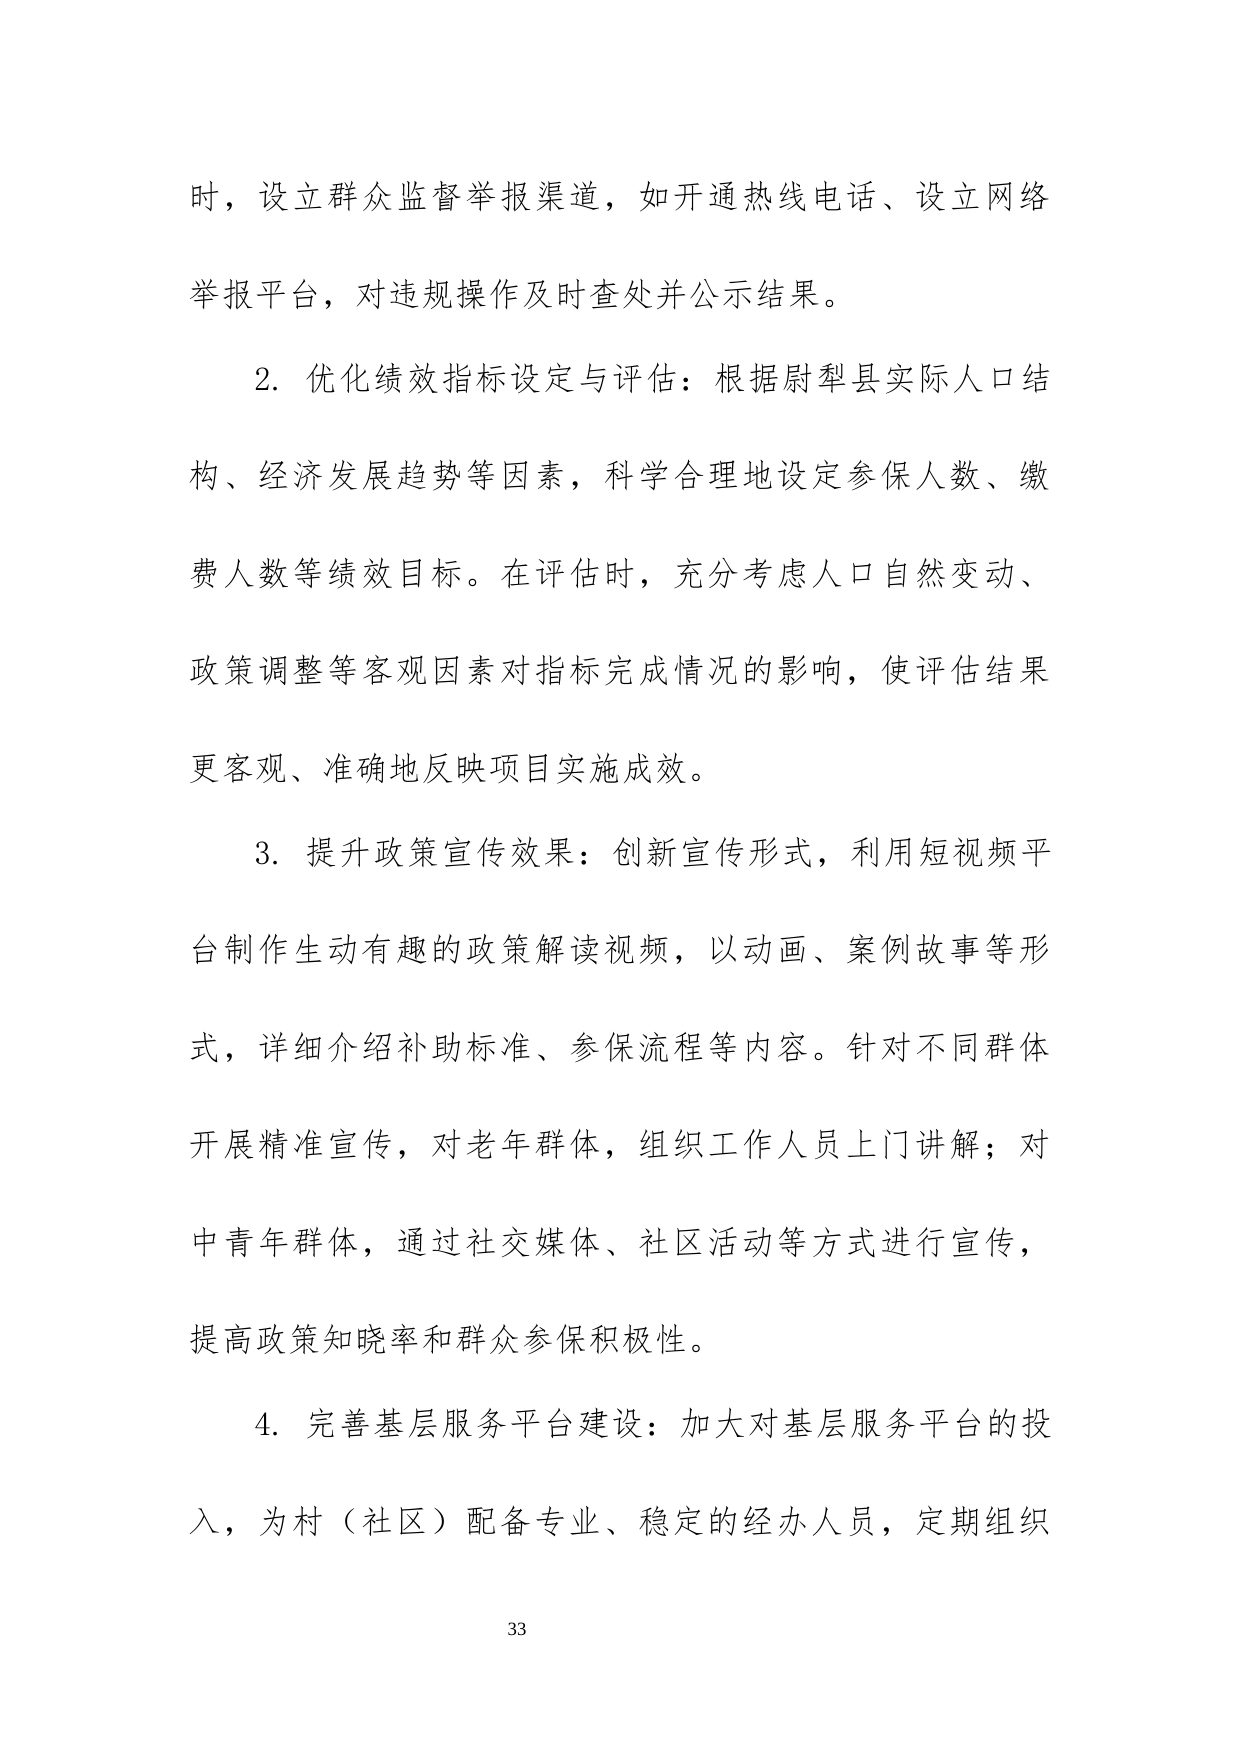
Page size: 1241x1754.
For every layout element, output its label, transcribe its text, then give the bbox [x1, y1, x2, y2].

text 3. 提升政策宣传效果：创新宣传形式，利用短视频平台制作生动有趣的政策解读视频，以动画、案例故事等形式，详细介绍补助标准、参保流程等内容。针对不同群体开展精准宣传，对老年群体，组织工作人员上门讲解；对中青年群体，通过社交媒体、社区活动等方式进行宣传，提高政策知晓率和群众参保积极性。 [187, 817, 1053, 1370]
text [187, 1389, 1053, 1551]
text 2. 优化绩效指标设定与评估：根据尉犁县实际人口结构、经济发展趋势等因素，科学合理地设定参保人数、缴费人数等绩效目标。在评估时，充分考虑人口自然变动、政策调整等客观因素对指标完成情况的影响，使评估结果更客观、准确地反映项目实施成效。 [187, 343, 1053, 798]
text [187, 162, 1053, 324]
